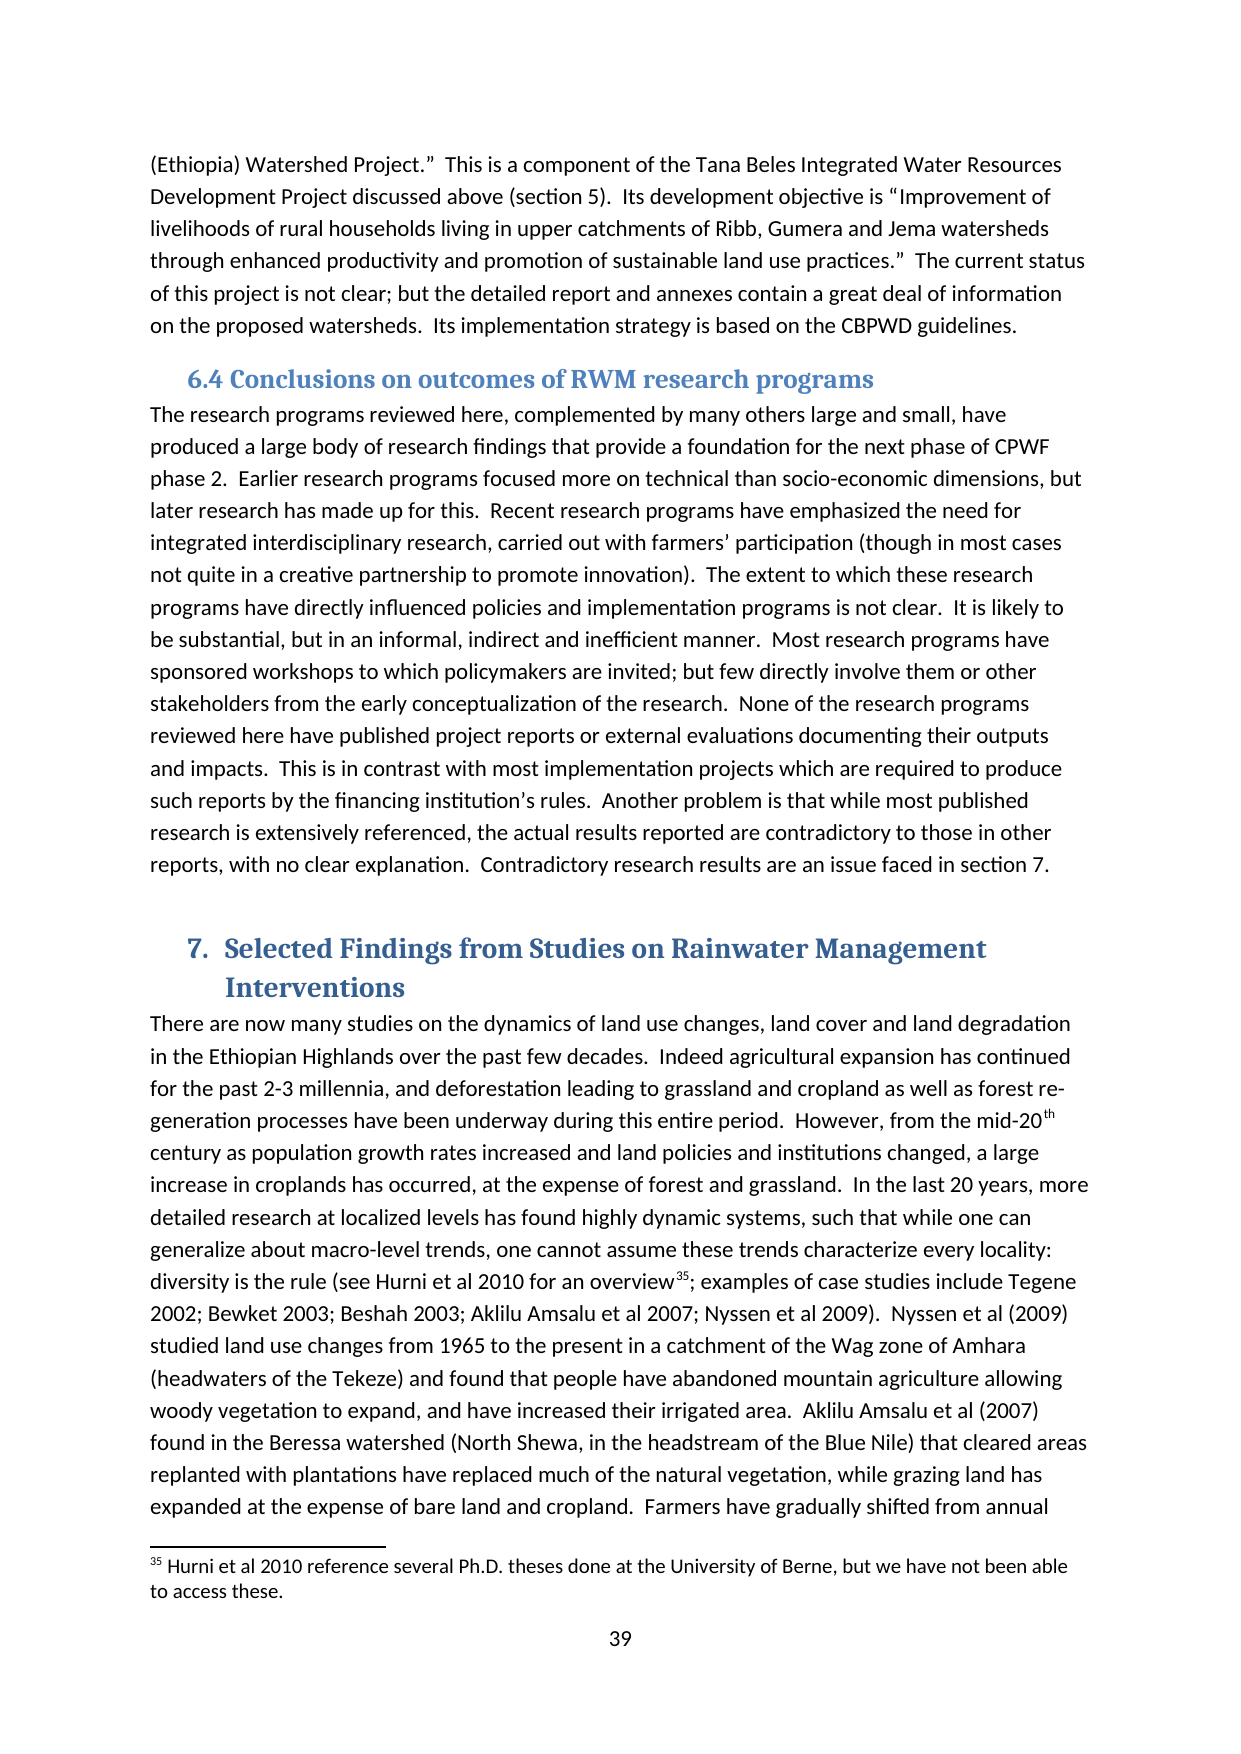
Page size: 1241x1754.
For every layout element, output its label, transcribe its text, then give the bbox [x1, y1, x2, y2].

subtitle Conclusions on outcomes of RWM research programs [187, 364, 1090, 395]
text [150, 1009, 1090, 1520]
text The research programs reviewed here, complemented by many others large and small, have produced a large body of research findings that provide a foundation for the next phase of CPWF phase 2. Earlier research programs focused more on technical than socio-economic dimensions, but later research has made up for this. Recent research programs have emphasized the need for integrated interdisciplinary research, carried out with farmers’ participation (though in most cases not quite in a creative partnership to promote innovation). The extent to which these research programs have directly influenced policies and implementation programs is not clear. It is likely to be substantial, but in an informal, indirect and inefficient manner. Most research programs have sponsored workshops to which policymakers are invited; but few directly involve them or other stakeholders from the early conceptualization of the research. None of the research programs reviewed here have published project reports or external evaluations documenting their outputs and impacts. This is in contrast with most implementation projects which are required to produce such reports by the financing institution’s rules. Another problem is that while most published research is extensively referenced, the actual results reported are contradictory to those in other reports, with no clear explanation. Contradictory research results are an issue faced in section 7. [150, 400, 1090, 878]
subtitle Selected Findings from Studies on Rainwater Management Interventions [187, 932, 1090, 1004]
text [150, 150, 1090, 339]
